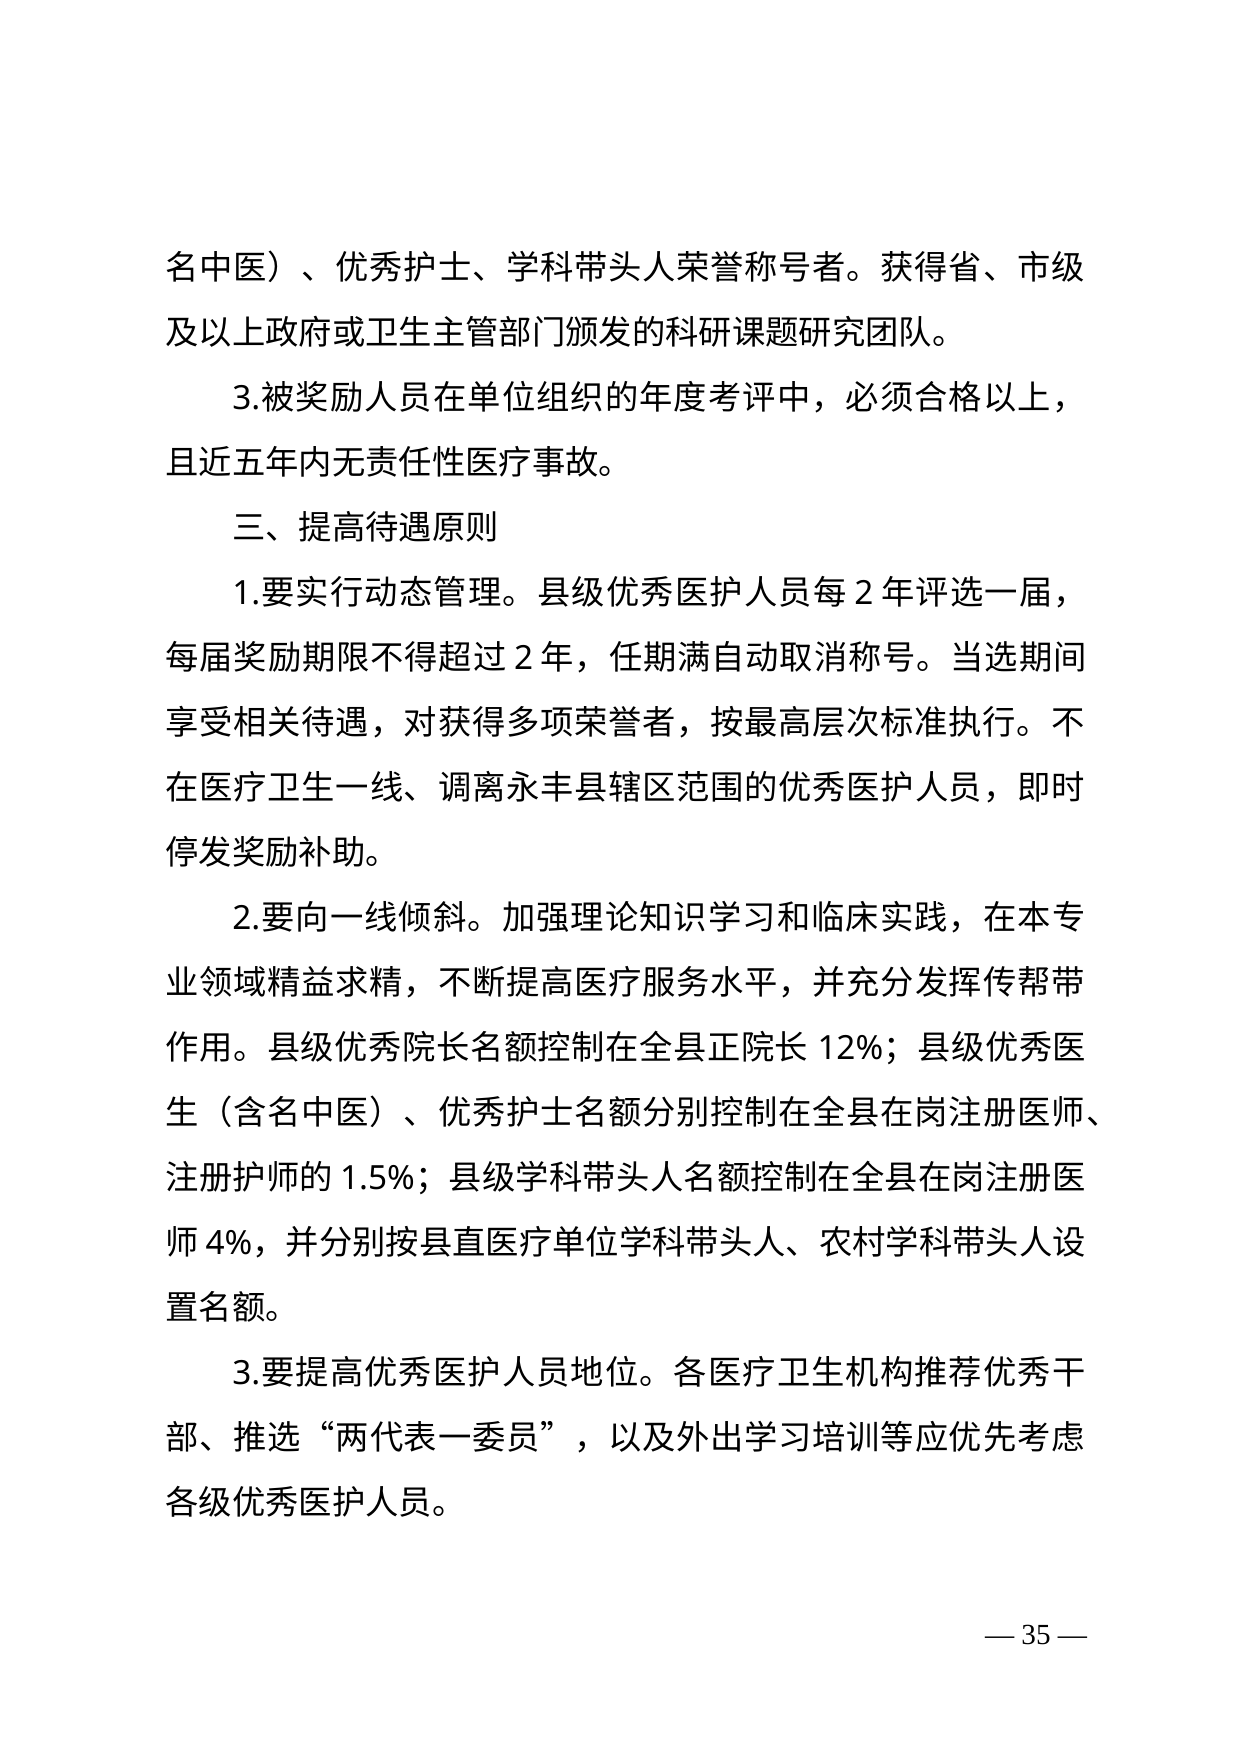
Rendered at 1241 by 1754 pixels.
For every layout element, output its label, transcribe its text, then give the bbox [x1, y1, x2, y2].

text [165, 233, 1087, 363]
text 3.被奖励人员在单位组织的年度考评中，必须合格以上，且近五年内无责任性医疗事故。 [165, 363, 1087, 493]
text 3.要提高优秀医护人员地位。各医疗卫生机构推荐优秀干部、推选“两代表一委员”，以及外出学习培训等应优先考虑各级优秀医护人员。 [165, 1338, 1087, 1533]
text 三、提高待遇原则 [165, 493, 1087, 558]
text 2.要向一线倾斜。加强理论知识学习和临床实践，在本专业领域精益求精，不断提高医疗服务水平，并充分发挥传帮带作用。县级优秀院长名额控制在全县正院长12%；县级优秀医生（含名中医）、优秀护士名额分别控制在全县在岗注册医师、注册护师的1.5%；县级学科带头人名额控制在全县在岗注册医师4%，并分别按县直医疗单位学科带头人、农村学科带头人设置名额。 [165, 883, 1087, 1338]
text 1.要实行动态管理。县级优秀医护人员每2年评选一届，每届奖励期限不得超过2年，任期满自动取消称号。当选期间享受相关待遇，对获得多项荣誉者，按最高层次标准执行。不在医疗卫生一线、调离永丰县辖区范围的优秀医护人员，即时停发奖励补助。 [165, 558, 1087, 883]
